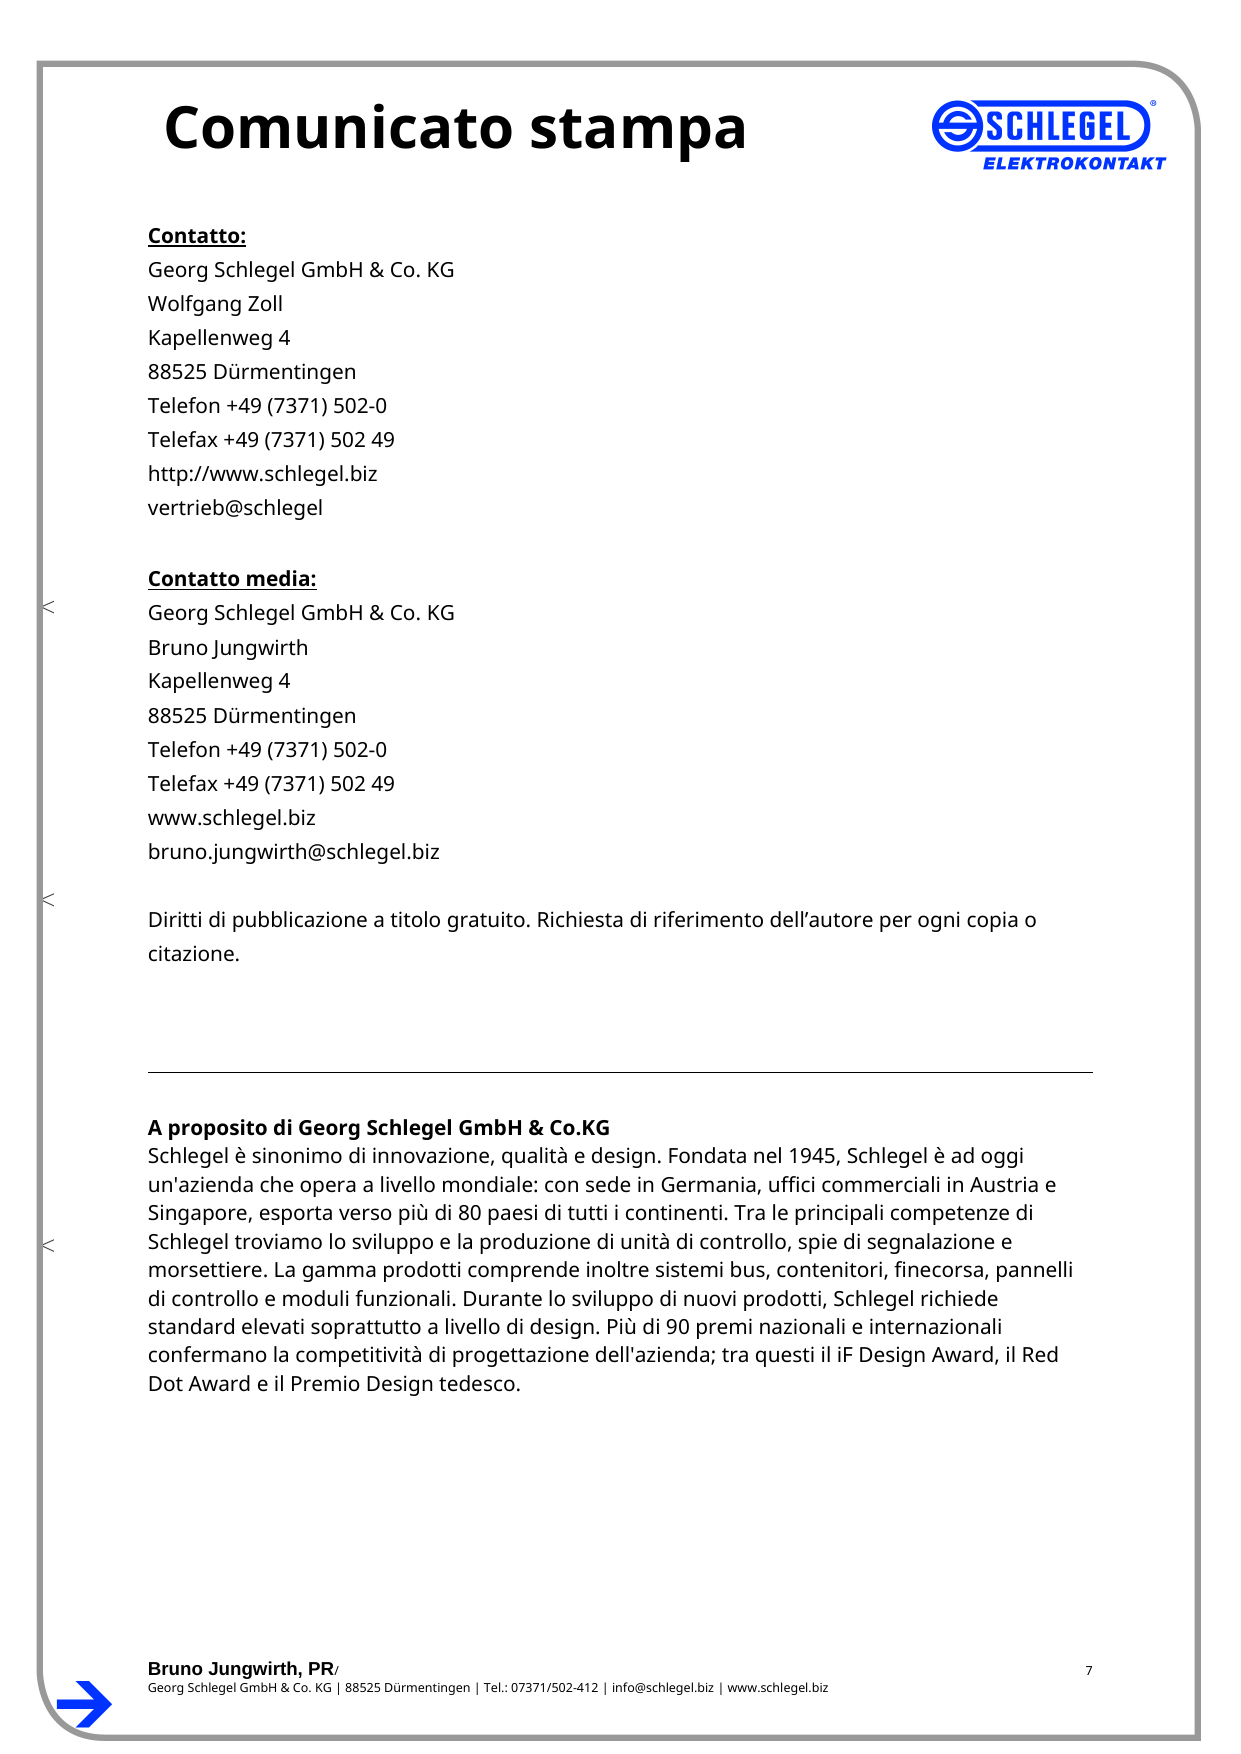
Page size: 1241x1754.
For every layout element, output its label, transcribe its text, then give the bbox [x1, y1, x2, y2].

text Wolfgang Zoll [148, 289, 1093, 318]
picture [0, 22, 1239, 1754]
text www.schlegel.biz [148, 803, 1093, 831]
text http://www.schlegel.biz [148, 459, 1093, 488]
text Contatto: [148, 221, 1093, 249]
text Kapellenweg 4 [148, 323, 1093, 352]
text 88525 Dürmentingen [148, 701, 1093, 729]
text Georg Schlegel GmbH & Co. KG [148, 255, 1093, 283]
text vertrieb@schlegel [148, 493, 1093, 522]
text Diritti di pubblicazione a titolo gratuito. Richiesta di riferimento dell’autore per ogni copia o citazione. [148, 905, 1093, 968]
text Kapellenweg 4 [148, 667, 1093, 695]
text A proposito di Georg Schlegel GmbH & Co.KG Schlegel è sinonimo di innovazione, qualità e design. Fondata nel 1945, Schlegel è ad oggi un'azienda che opera a livello mondiale: con sede in Germania, uffici commerciali in Austria e Singapore, esporta verso più di 80 paesi di tutti i continenti. Tra le principali competenze di Schlegel troviamo lo sviluppo e la produzione di unità di controllo, spie di segnalazione e morsettiere. La gamma prodotti comprende inoltre sistemi bus, contenitori, finecorsa, pannelli di controllo e moduli funzionali. Durante lo sviluppo di nuovi prodotti, Schlegel richiede standard elevati soprattutto a livello di design. Più di 90 premi nazionali e internazionali confermano la competitività di progettazione dell'azienda; tra questi il iF Design Award, il Red Dot Award e il Premio Design tedesco. [148, 1113, 1093, 1397]
text Telefon +49 (7371) 502-0 [148, 735, 1093, 763]
text Georg Schlegel GmbH & Co. KG [148, 598, 1093, 627]
text Telefon +49 (7371) 502-0 [148, 391, 1093, 420]
text Bruno Jungwirth [148, 633, 1093, 661]
text 88525 Dürmentingen [148, 357, 1093, 386]
text Contatto media: [148, 564, 1093, 593]
text Telefax +49 (7371) 502 49 [148, 769, 1093, 797]
text bruno.jungwirth@schlegel.biz [148, 837, 1093, 865]
text Telefax +49 (7371) 502 49 [148, 425, 1093, 454]
